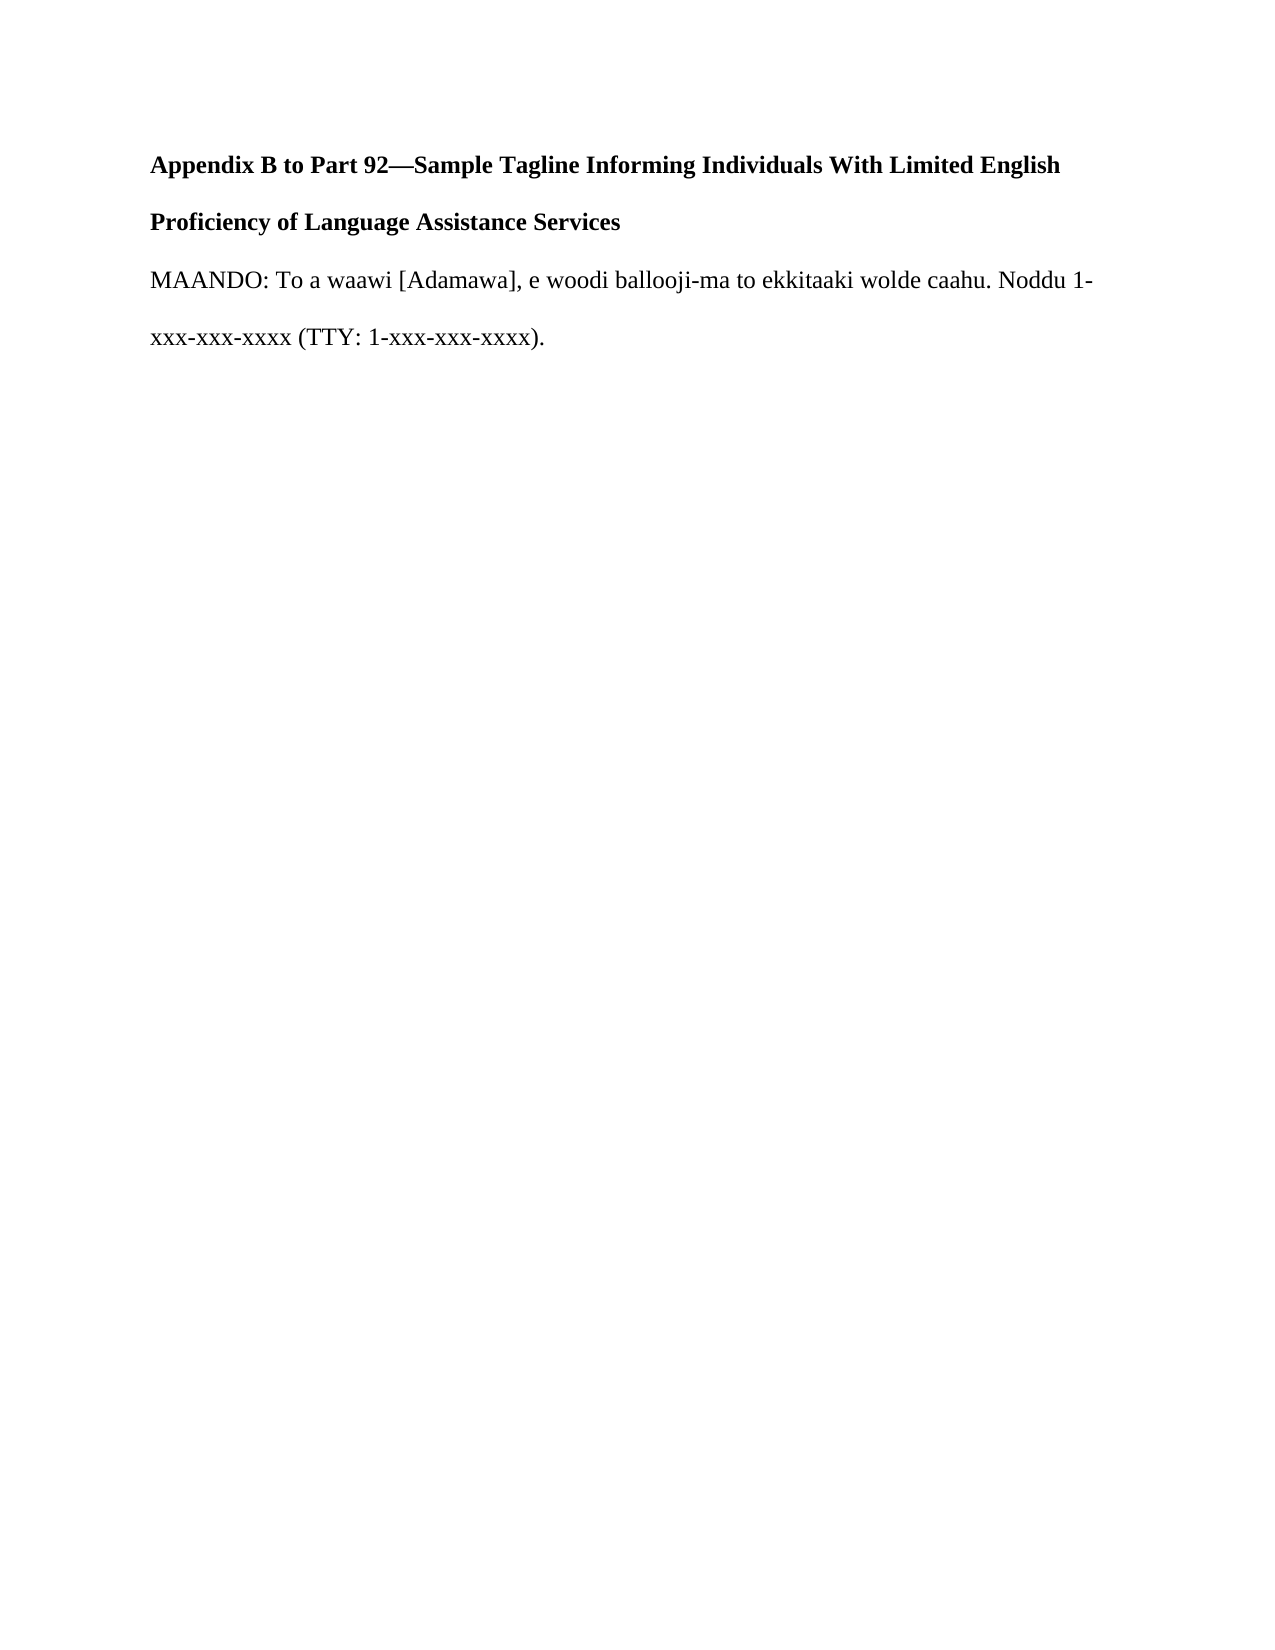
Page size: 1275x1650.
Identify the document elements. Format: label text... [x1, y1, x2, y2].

text Appendix B to Part 92—Sample Tagline Informing Individuals With Limited English Proficiency of Language Assistance Services [150, 150, 1125, 236]
text MAANDO: To a waawi [Adamawa], e woodi ballooji-ma to ekkitaaki wolde caahu. Noddu 1-xxx-xxx-xxxx (TTY: 1-xxx-xxx-xxxx). [150, 265, 1125, 351]
